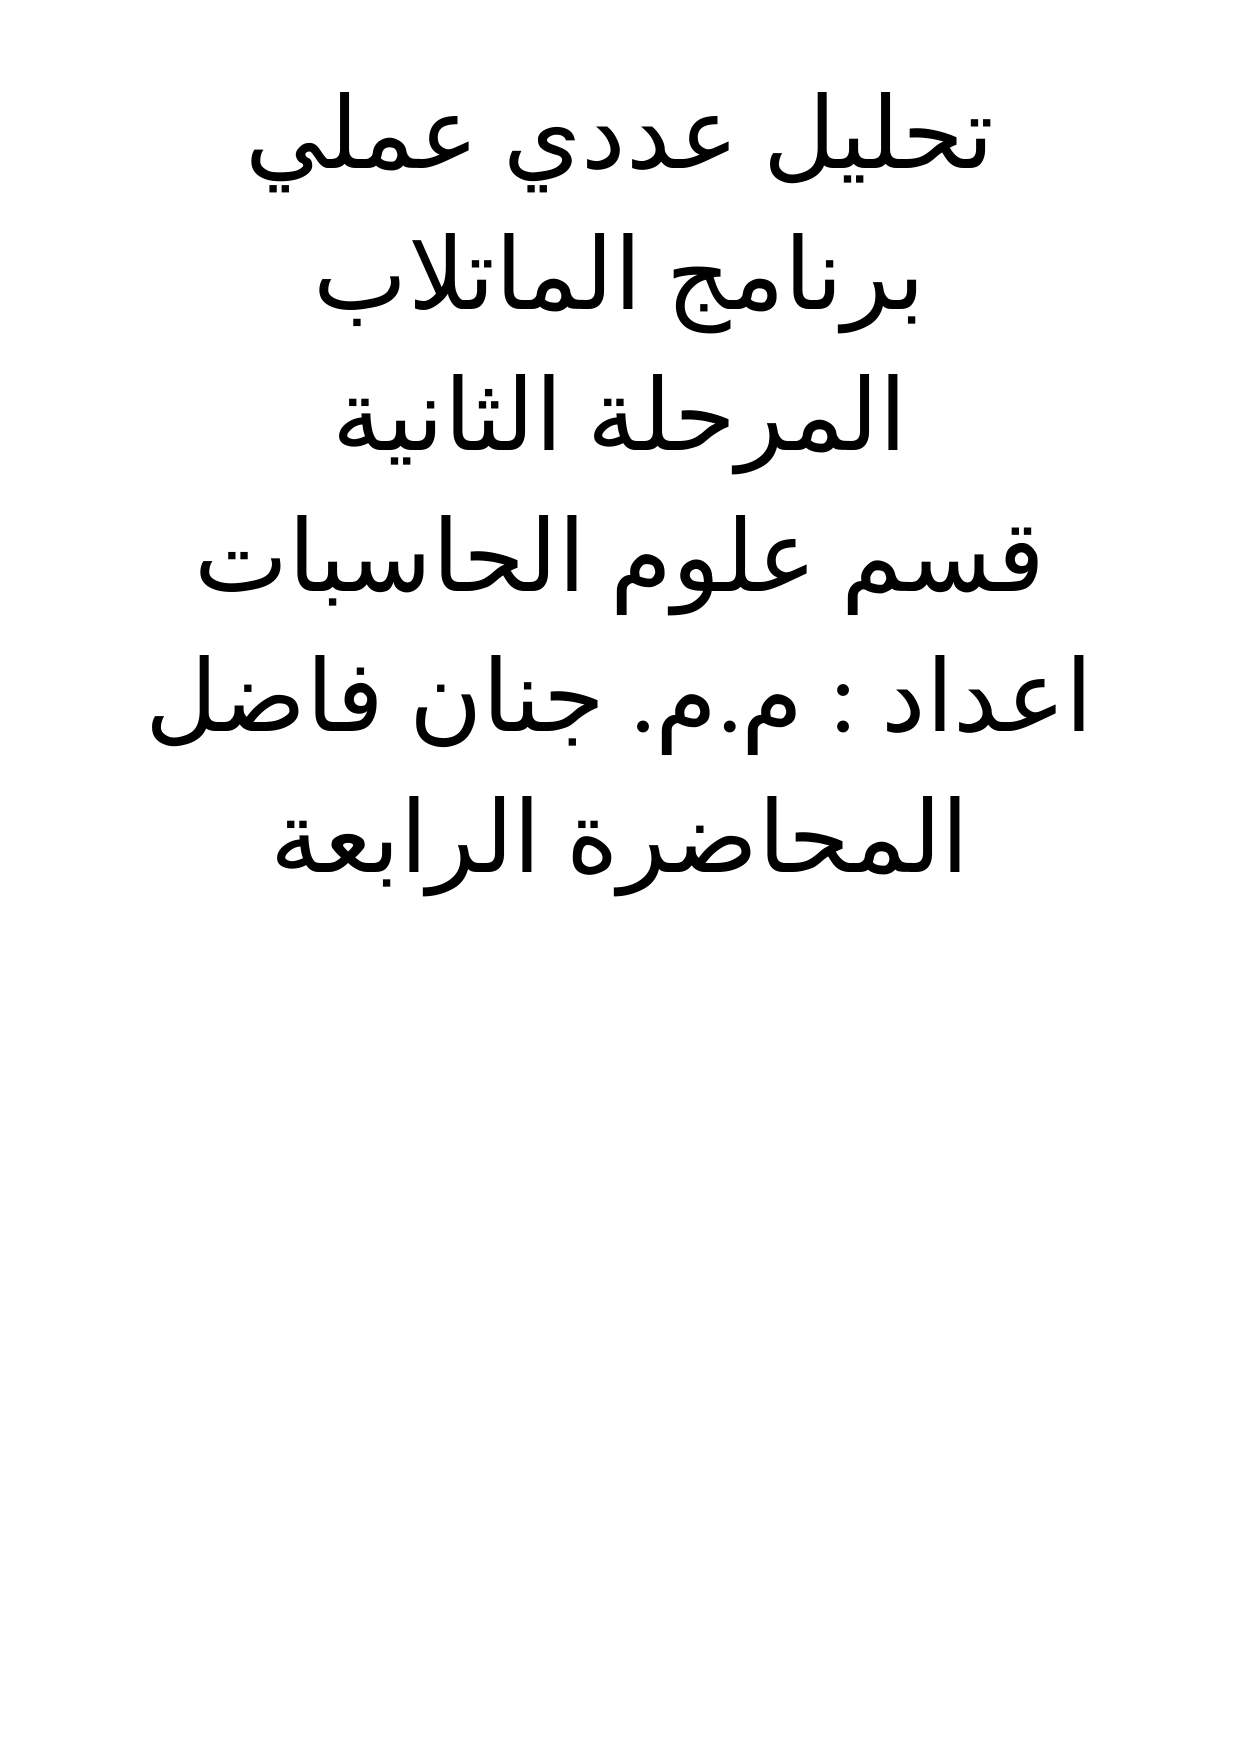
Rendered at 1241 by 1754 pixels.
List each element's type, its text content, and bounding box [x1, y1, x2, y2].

text المحاضرة الرابعة [75, 779, 1165, 894]
text برنامج الماتلاب [75, 216, 1165, 331]
text اعداد : م.م. جنان فاضل [75, 638, 1165, 753]
text المرحلة الثانية [75, 357, 1165, 472]
text قسم علوم الحاسبات [75, 497, 1165, 612]
text تحليل عددي عملي [75, 75, 1165, 190]
